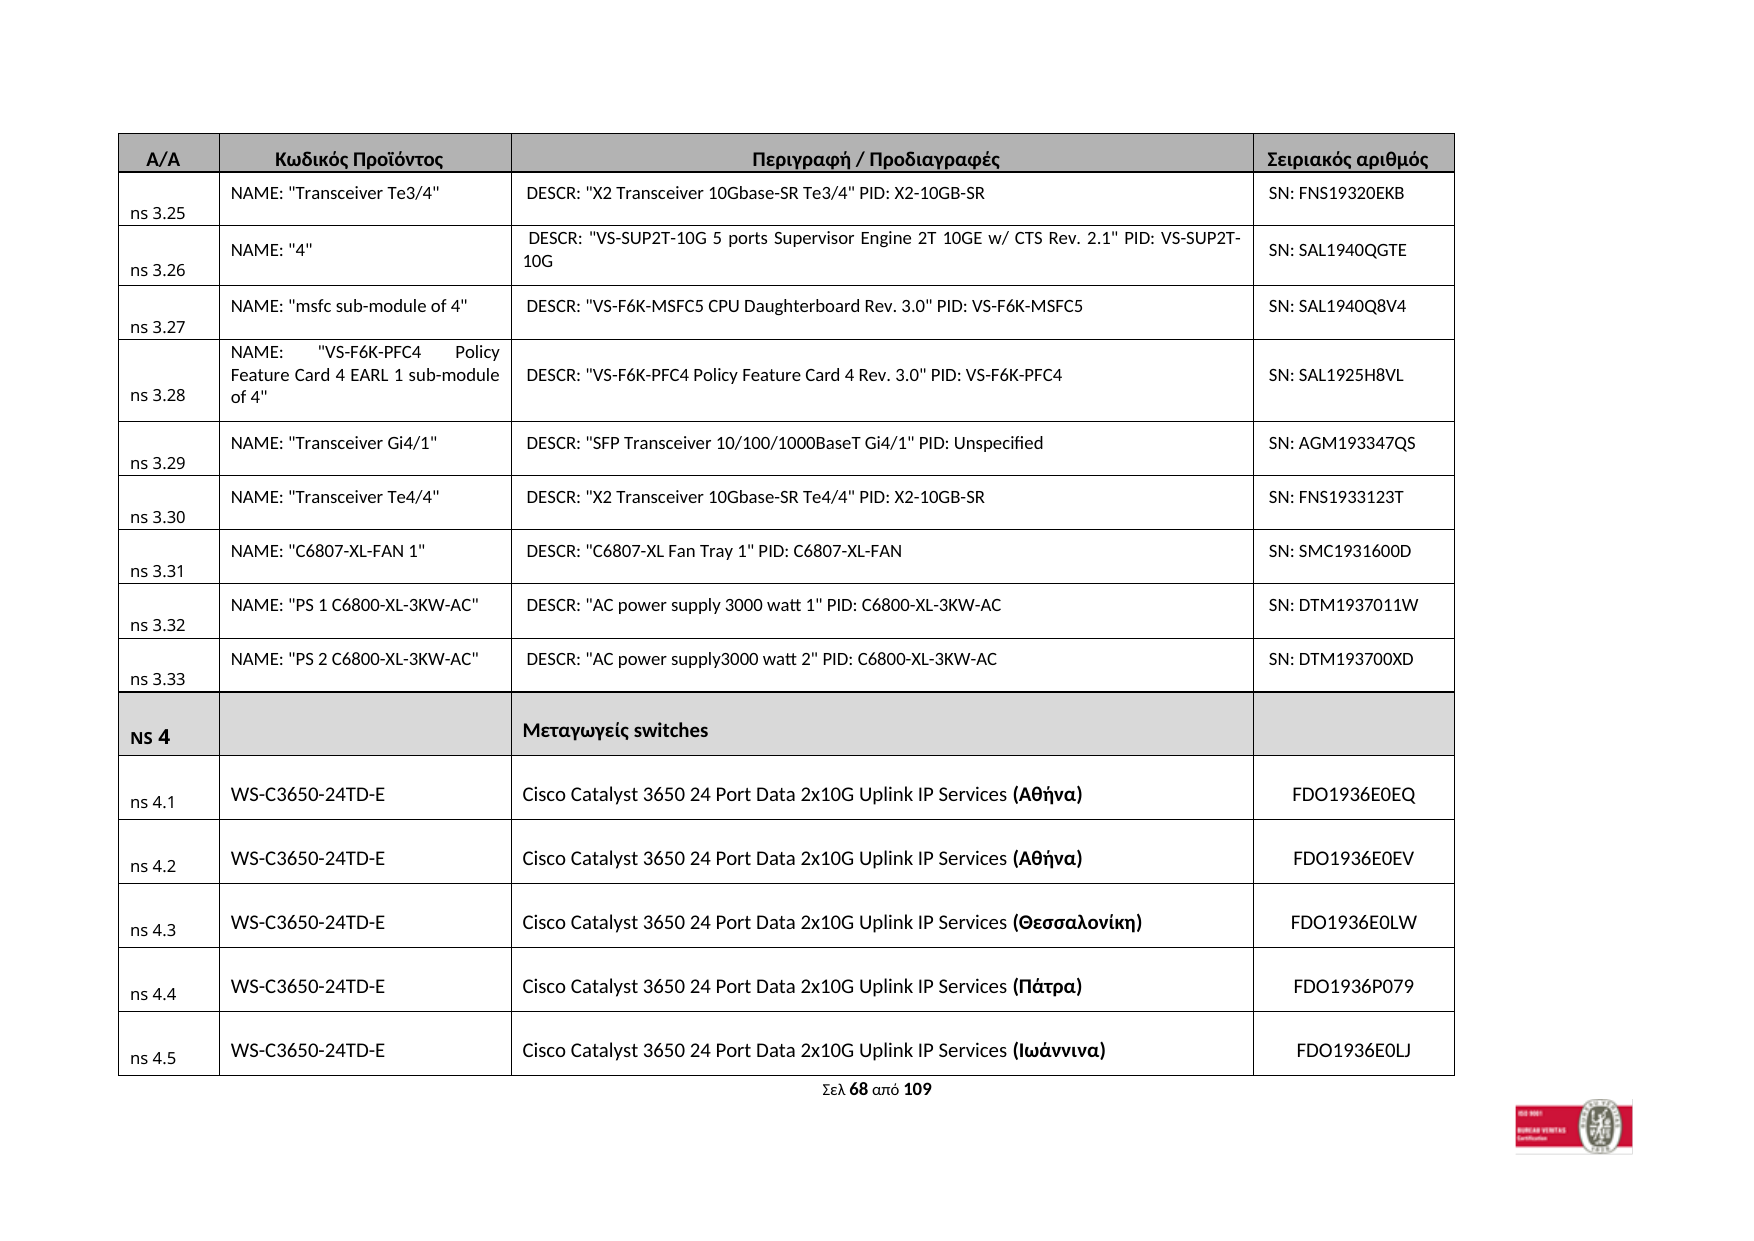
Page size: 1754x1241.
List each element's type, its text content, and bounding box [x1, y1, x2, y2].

table_cell DESCR: "AC power supply3000 watt 2" PID: C6800-XL-3KW-AC [512, 639, 1253, 691]
table_cell Mεταγωγείς switches [512, 693, 1253, 755]
table_header Κωδικός Προϊόντος [220, 134, 511, 171]
table_cell Cisco Catalyst 3650 24 Port Data 2x10G Uplink IP Services (Αθήνα) [512, 756, 1253, 819]
table_cell DESCR: "SFP Transceiver 10/100/1000BaseT Gi4/1" PID: Unspecified [512, 422, 1253, 475]
picture [1515, 1099, 1636, 1156]
table_header Περιγραφή / Προδιαγραφές [512, 134, 1253, 171]
table_cell DESCR: "VS-SUP2T-10G 5 ports Supervisor Engine 2T 10GE w/ CTS Rev. 2.1" PID: VS-SUP2T-10G [512, 226, 1253, 285]
table_cell DESCR: "C6807-XL Fan Tray 1" PID: C6807-XL-FAN [512, 530, 1253, 583]
table_header Σειριακός αριθμός [1254, 134, 1454, 171]
table_cell [119, 173, 219, 225]
table_cell FDO1936E0EQ [1254, 756, 1454, 819]
table_cell SN: FNS1933123T [1254, 476, 1454, 529]
table_cell NAME: "VS-F6K-PFC4 Policy Feature Card 4 EARL 1 sub-module of 4" [220, 340, 511, 421]
table_cell SN: DTM1937011W [1254, 584, 1454, 637]
table_cell SN: AGM193347QS [1254, 422, 1454, 475]
table_cell [119, 639, 219, 691]
table_cell NAME: "PS 2 C6800-XL-3KW-AC" [220, 639, 511, 691]
table_cell Cisco Catalyst 3650 24 Port Data 2x10G Uplink IP Services (Θεσσαλονίκη) [512, 884, 1253, 947]
table_cell [220, 693, 511, 755]
table_cell FDO1936E0EV [1254, 820, 1454, 883]
table_cell Cisco Catalyst 3650 24 Port Data 2x10G Uplink IP Services (Ιωάννινα) [512, 1012, 1253, 1075]
table_cell SN: FNS19320EKB [1254, 173, 1454, 225]
table_cell [119, 226, 219, 285]
table_cell [119, 1012, 219, 1075]
table_cell SN: SAL1940Q8V4 [1254, 286, 1454, 339]
table_cell DESCR: "VS-F6K-MSFC5 CPU Daughterboard Rev. 3.0" PID: VS-F6K-MSFC5 [512, 286, 1253, 339]
table_cell WS-C3650-24TD-E [220, 756, 511, 819]
table_cell NAME: "4" [220, 226, 511, 285]
table_cell NAME: "PS 1 C6800-XL-3KW-AC" [220, 584, 511, 637]
table_cell SN: SMC1931600D [1254, 530, 1454, 583]
table_cell NAME: "Transceiver Gi4/1" [220, 422, 511, 475]
table_cell [119, 584, 219, 637]
table_cell SN: SAL1940QGTE [1254, 226, 1454, 285]
table_header Α/Α [119, 134, 219, 171]
table_cell [119, 948, 219, 1011]
table_cell DESCR: "AC power supply 3000 watt 1" PID: C6800-XL-3KW-AC [512, 584, 1253, 637]
table_cell NAME: "Transceiver Te3/4" [220, 173, 511, 225]
table_cell WS-C3650-24TD-E [220, 1012, 511, 1075]
table_cell FDO1936E0LW [1254, 884, 1454, 947]
table_cell WS-C3650-24TD-E [220, 948, 511, 1011]
table_cell [119, 530, 219, 583]
table_cell [119, 340, 219, 421]
table_cell Cisco Catalyst 3650 24 Port Data 2x10G Uplink IP Services (Αθήνα) [512, 820, 1253, 883]
table_cell [1254, 693, 1454, 755]
table_cell [119, 422, 219, 475]
table_cell [119, 756, 219, 819]
table_cell DESCR: "X2 Transceiver 10Gbase-SR Te4/4" PID: X2-10GB-SR [512, 476, 1253, 529]
table_cell FDO1936P079 [1254, 948, 1454, 1011]
table_cell SN: SAL1925H8VL [1254, 340, 1454, 421]
table_cell NAME: "Transceiver Te4/4" [220, 476, 511, 529]
table_cell NAME: "C6807-XL-FAN 1" [220, 530, 511, 583]
table_cell [119, 693, 219, 755]
table_cell FDO1936E0LJ [1254, 1012, 1454, 1075]
table_cell Cisco Catalyst 3650 24 Port Data 2x10G Uplink IP Services (Πάτρα) [512, 948, 1253, 1011]
table_cell WS-C3650-24TD-E [220, 884, 511, 947]
table_cell NAME: "msfc sub-module of 4" [220, 286, 511, 339]
table_cell [119, 820, 219, 883]
table_cell SN: DTM193700XD [1254, 639, 1454, 691]
table_cell [119, 476, 219, 529]
table_cell [119, 884, 219, 947]
table_cell DESCR: "X2 Transceiver 10Gbase-SR Te3/4" PID: X2-10GB-SR [512, 173, 1253, 225]
table_cell [119, 286, 219, 339]
table_cell DESCR: "VS-F6K-PFC4 Policy Feature Card 4 Rev. 3.0" PID: VS-F6K-PFC4 [512, 340, 1253, 421]
table_cell WS-C3650-24TD-E [220, 820, 511, 883]
